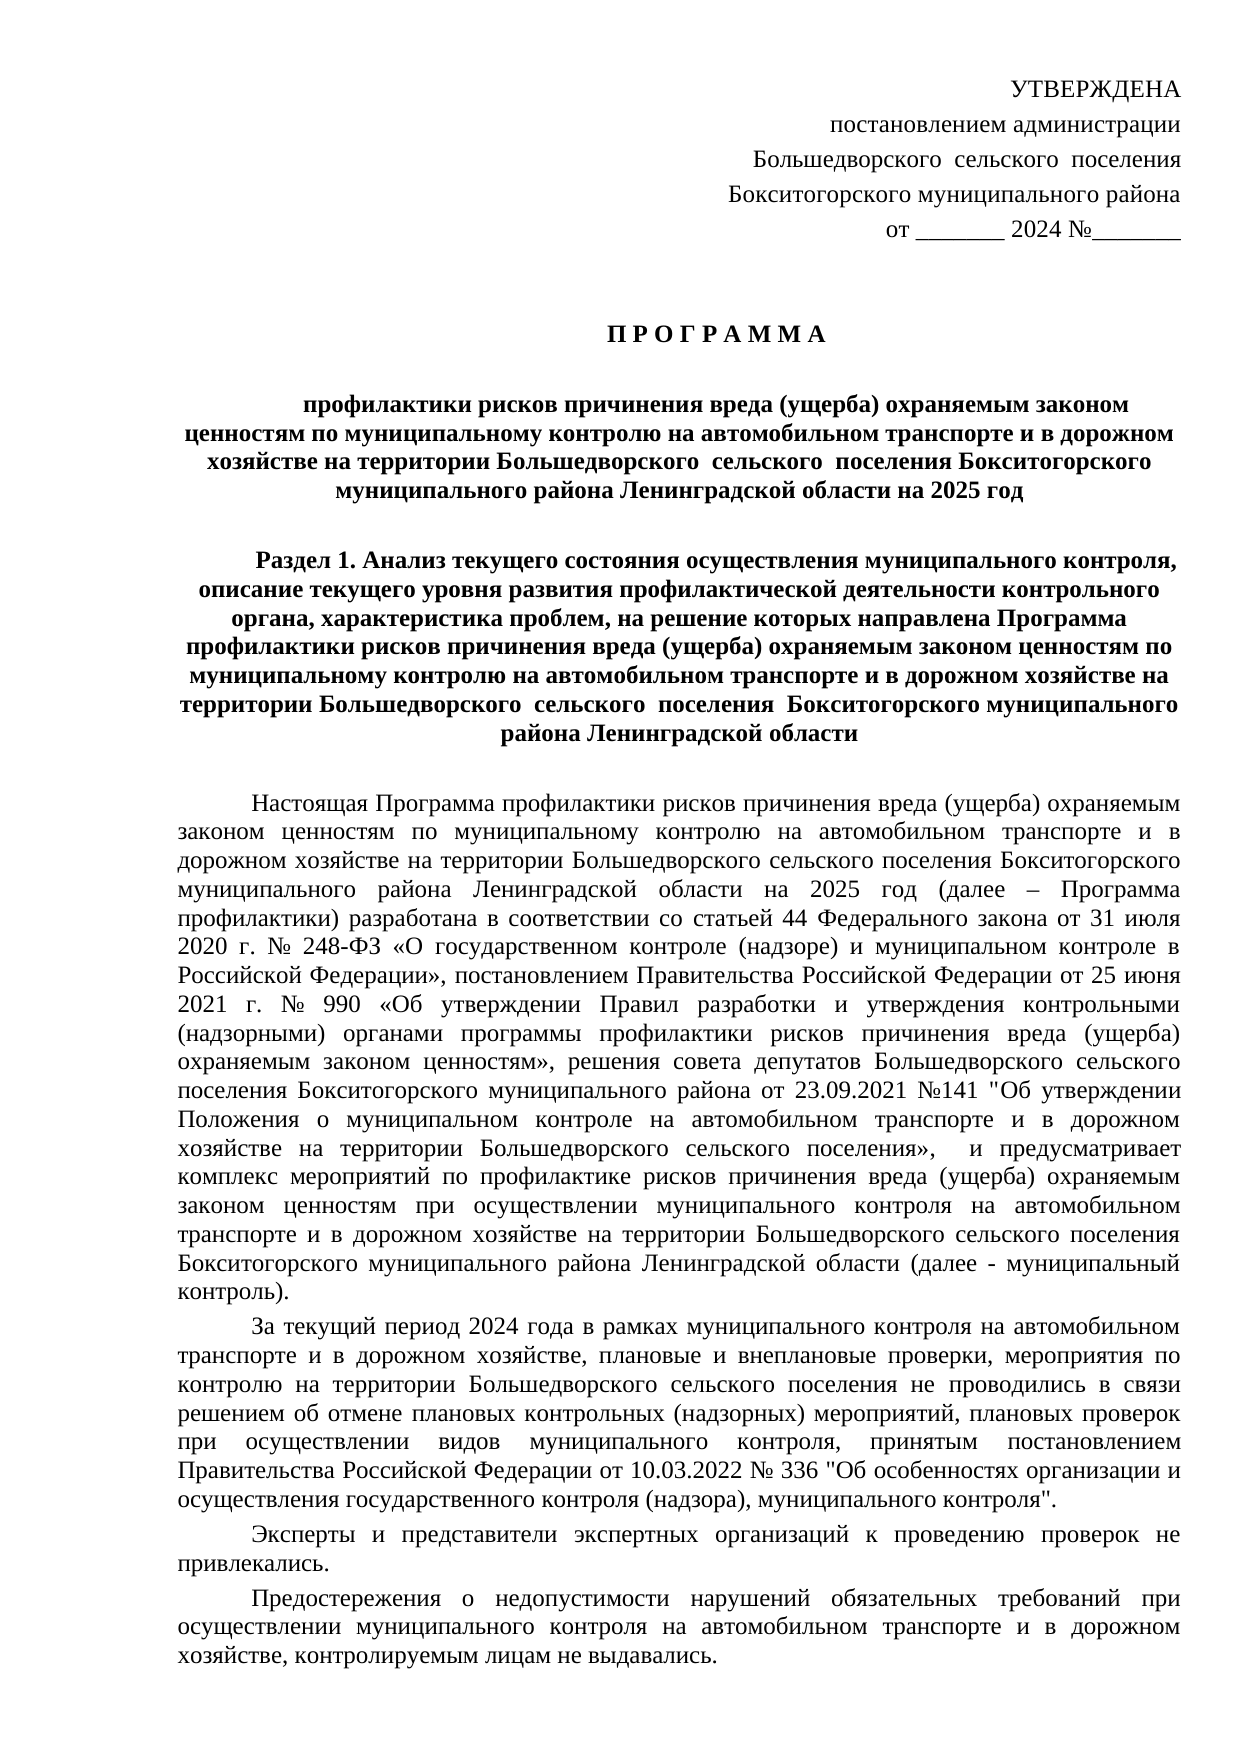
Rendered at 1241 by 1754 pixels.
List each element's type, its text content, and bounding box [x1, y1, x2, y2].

subtitle П Р О Г Р А М М А [177, 319, 1181, 348]
subtitle Большедворского сельского поселения [177, 144, 1181, 173]
subtitle постановлением администрации [177, 109, 1181, 138]
subtitle Эксперты и представители экспертных организаций к проведению проверок не привлекались. [177, 1519, 1181, 1576]
subtitle Предостережения о недопустимости нарушений обязательных требований при осуществлении муниципального контроля на автомобильном транспорте и в дорожном хозяйстве, контролируемым лицам не выдавались. [177, 1583, 1181, 1669]
subtitle от _______ 2024 №_______ [177, 214, 1181, 243]
subtitle Раздел 1. Анализ текущего состояния осуществления муниципального контроля, описание текущего уровня развития профилактической деятельности контрольного органа, характеристика проблем, на решение которых направлена Программа профилактики рисков причинения вреда (ущерба) охраняемым законом ценностям по муниципальному контролю на автомобильном транспорте и в дорожном хозяйстве на территории Большедворского сельского поселения Бокситогорского муниципального района Ленинградской области [177, 545, 1181, 746]
subtitle профилактики рисков причинения вреда (ущерба) охраняемым законом ценностям по муниципальному контролю на автомобильном транспорте и в дорожном хозяйстве на территории Большедворского сельского поселения Бокситогорского муниципального района Ленинградской области на 2025 год [177, 389, 1181, 504]
subtitle УТВЕРЖДЕНА [177, 74, 1181, 103]
subtitle Настоящая Программа профилактики рисков причинения вреда (ущерба) охраняемым законом ценностям по муниципальному контролю на автомобильном транспорте и в дорожном хозяйстве на территории Большедворского сельского поселения Бокситогорского муниципального района Ленинградской области на 2025 год (далее – Программа профилактики) разработана в соответствии со статьей 44 Федерального закона от 31 июля 2020 г. № 248-ФЗ «О государственном контроле (надзоре) и муниципальном контроле в Российской Федерации», постановлением Правительства Российской Федерации от 25 июня 2021 г. № 990 «Об утверждении Правил разработки и утверждения контрольными (надзорными) органами программы профилактики рисков причинения вреда (ущерба) охраняемым законом ценностям», решения совета депутатов Большедворского сельского поселения Бокситогорского муниципального района от 23.09.2021 №141 "Об утверждении Положения о муниципальном контроле на автомобильном транспорте и в дорожном хозяйстве на территории Большедворского сельского поселения», и предусматривает комплекс мероприятий по профилактике рисков причинения вреда (ущерба) охраняемым законом ценностям при осуществлении муниципального контроля на автомобильном транспорте и в дорожном хозяйстве на территории Большедворского сельского поселения Бокситогорского муниципального района Ленинградской области (далее - муниципальный контроль). [177, 788, 1181, 1305]
subtitle За текущий период 2024 года в рамках муниципального контроля на автомобильном транспорте и в дорожном хозяйстве, плановые и внеплановые проверки, мероприятия по контролю на территории Большедворского сельского поселения не проводились в связи решением об отмене плановых контрольных (надзорных) мероприятий, плановых проверок при осуществлении видов муниципального контроля, принятым постановлением Правительства Российской Федерации от 10.03.2022 № 336 "Об особенностях организации и осуществления государственного контроля (надзора), муниципального контроля". [177, 1311, 1181, 1513]
subtitle Бокситогорского муниципального района [177, 179, 1181, 208]
